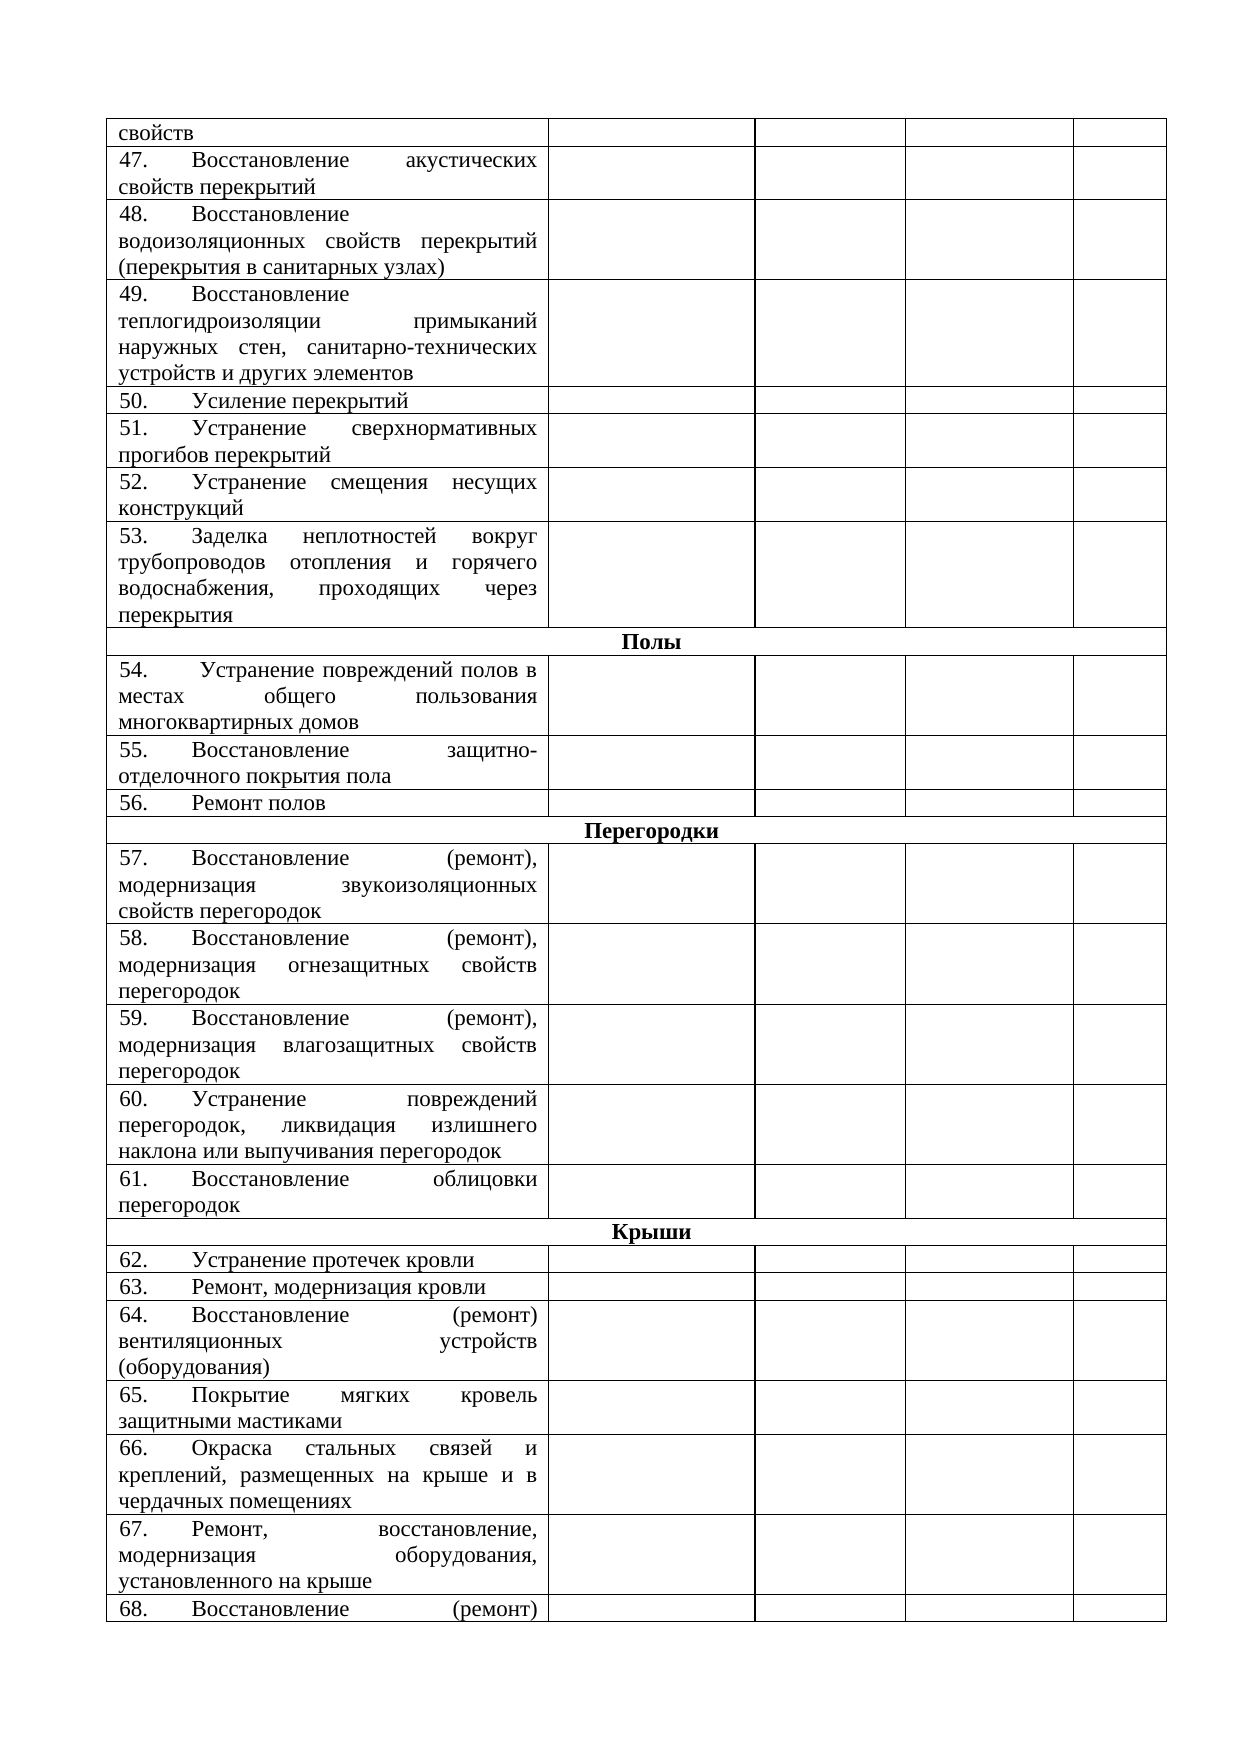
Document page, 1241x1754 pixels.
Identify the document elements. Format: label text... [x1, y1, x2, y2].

table_cell Восстановление (ремонт), модернизация звукоизоляционных свойств перегородок [107, 844, 548, 923]
table_cell [549, 200, 754, 279]
table_cell [906, 147, 1073, 199]
table_cell [1074, 1435, 1166, 1513]
table_cell [1074, 1515, 1166, 1594]
table_cell Окраска стальных связей и креплений, размещенных на крыше и в чердачных помещениях [107, 1435, 548, 1513]
table_cell [906, 736, 1073, 788]
table_cell [1074, 736, 1166, 788]
table_cell Устранение повреждений перегородок, ликвидация излишнего наклона или выпучивания перегородок [107, 1085, 548, 1164]
table_cell [1074, 790, 1166, 816]
table_cell Восстановление (ремонт) вентиляционных устройств (оборудования) [107, 1301, 548, 1380]
table_cell Крыши [107, 1219, 1166, 1245]
table_cell [756, 522, 905, 627]
table_cell Восстановление (ремонт), модернизация влагозащитных свойств перегородок [107, 1005, 548, 1083]
table_cell Полы [107, 628, 1166, 654]
table_cell [549, 1273, 754, 1299]
table_cell [1074, 1165, 1166, 1217]
table_cell [1074, 387, 1166, 413]
table_cell Восстановление водоизоляционных свойств перекрытий (перекрытия в санитарных узлах) [107, 200, 548, 279]
table_cell [549, 1005, 754, 1083]
table_cell [1074, 280, 1166, 386]
table_cell [549, 280, 754, 386]
table_cell [549, 1435, 754, 1513]
table_cell [756, 1435, 905, 1513]
table_cell [756, 1595, 905, 1621]
table_cell [549, 844, 754, 923]
table_cell [1074, 468, 1166, 521]
table_cell [549, 1515, 754, 1594]
table_cell [1074, 119, 1166, 146]
table_cell Заделка неплотностей вокруг трубопроводов отопления и горячего водоснабжения, проходящих через перекрытия [107, 522, 548, 627]
table_cell [1074, 1595, 1166, 1621]
table_cell [906, 280, 1073, 386]
table_cell [756, 1005, 905, 1083]
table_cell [107, 1595, 548, 1621]
table_cell [1074, 1381, 1166, 1433]
table_cell Устранение протечек кровли [107, 1246, 548, 1272]
table_cell [906, 1301, 1073, 1380]
table_cell [756, 1301, 905, 1380]
table_cell [549, 1165, 754, 1217]
table_cell [549, 1301, 754, 1380]
table_cell [906, 468, 1073, 521]
table_cell Усиление перекрытий [107, 387, 548, 413]
table_cell [756, 656, 905, 735]
table_cell [1074, 414, 1166, 467]
table_cell [906, 1595, 1073, 1621]
table_cell Восстановление (ремонт), модернизация огнезащитных свойств перегородок [107, 924, 548, 1003]
table_cell [756, 1165, 905, 1217]
table_cell [906, 1085, 1073, 1164]
table_cell [1074, 1085, 1166, 1164]
table_cell [756, 119, 905, 146]
table_cell [756, 468, 905, 521]
table_cell [549, 1595, 754, 1621]
table_cell [756, 414, 905, 467]
table_cell [906, 200, 1073, 279]
table_cell [756, 147, 905, 199]
table_cell [1074, 1301, 1166, 1380]
table_cell [549, 656, 754, 735]
table_cell Перегородки [107, 817, 1166, 843]
table_cell [549, 924, 754, 1003]
table_cell [906, 1515, 1073, 1594]
table_cell [906, 1165, 1073, 1217]
table_cell [756, 736, 905, 788]
table_cell [756, 844, 905, 923]
table_cell [906, 387, 1073, 413]
table_cell [756, 1515, 905, 1594]
table_cell [756, 1085, 905, 1164]
table_cell [756, 200, 905, 279]
table_cell Восстановление защитно-отделочного покрытия пола [107, 736, 548, 788]
table_cell [549, 119, 754, 146]
table_cell Ремонт, восстановление, модернизация оборудования, установленного на крыше [107, 1515, 548, 1594]
table_cell Устранение повреждений полов в местах общего пользования многоквартирных домов [107, 656, 548, 735]
table_cell [756, 387, 905, 413]
table_cell [549, 1246, 754, 1272]
table_cell Покрытие мягких кровель защитными мастиками [107, 1381, 548, 1433]
table_cell [549, 387, 754, 413]
table_cell [906, 414, 1073, 467]
table_cell [549, 790, 754, 816]
table_cell [906, 1381, 1073, 1433]
table_cell [1074, 200, 1166, 279]
table_cell Восстановление акустических свойств перекрытий [107, 147, 548, 199]
table_cell Ремонт, модернизация кровли [107, 1273, 548, 1299]
table_cell [1074, 522, 1166, 627]
table_cell [756, 790, 905, 816]
table_cell [756, 1381, 905, 1433]
table_cell [1074, 656, 1166, 735]
table_cell [549, 522, 754, 627]
table_cell [906, 844, 1073, 923]
table_cell [1074, 844, 1166, 923]
table_cell [549, 736, 754, 788]
table_cell [1074, 1005, 1166, 1083]
table_cell [906, 119, 1073, 146]
table_cell [906, 1435, 1073, 1513]
table_cell [756, 1273, 905, 1299]
table_cell [906, 1005, 1073, 1083]
table_cell [549, 1085, 754, 1164]
table_cell [1074, 1246, 1166, 1272]
table_cell [906, 790, 1073, 816]
table_cell [1074, 1273, 1166, 1299]
table_cell [549, 1381, 754, 1433]
table_cell [906, 1246, 1073, 1272]
table_cell Восстановление облицовки перегородок [107, 1165, 548, 1217]
table_cell [756, 924, 905, 1003]
table_cell [549, 468, 754, 521]
table_cell [906, 924, 1073, 1003]
table_cell [906, 1273, 1073, 1299]
table_cell [756, 280, 905, 386]
table_cell [756, 1246, 905, 1272]
table_cell Устранение смещения несущих конструкций [107, 468, 548, 521]
table_cell [906, 522, 1073, 627]
table_cell [1074, 924, 1166, 1003]
table_cell [549, 147, 754, 199]
table_cell [549, 414, 754, 467]
table_cell Ремонт полов [107, 790, 548, 816]
table_cell Устранение сверхнормативных прогибов перекрытий [107, 414, 548, 467]
table_cell [906, 656, 1073, 735]
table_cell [107, 119, 548, 146]
table_cell [1074, 147, 1166, 199]
table_cell Восстановление теплогидроизоляции примыканий наружных стен, санитарно-технических устройств и других элементов [107, 280, 548, 386]
